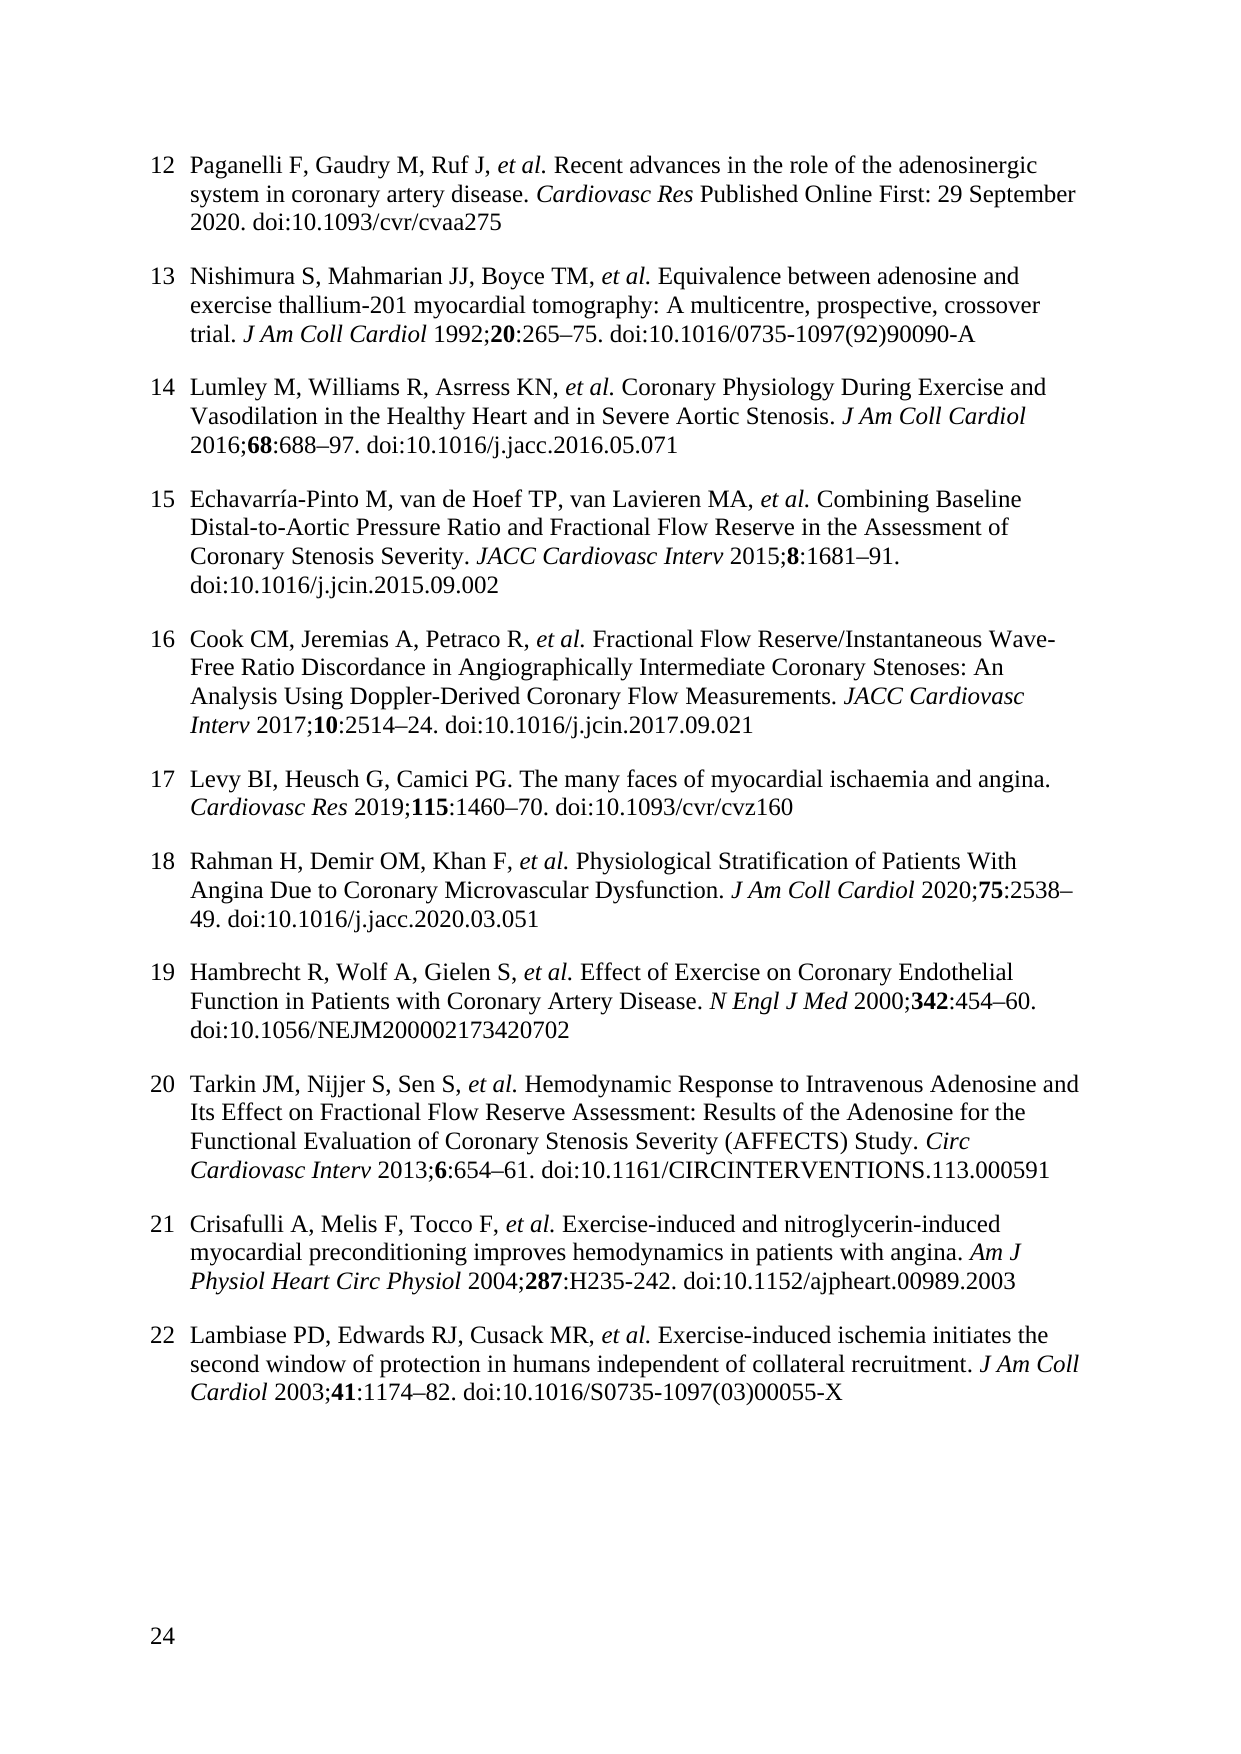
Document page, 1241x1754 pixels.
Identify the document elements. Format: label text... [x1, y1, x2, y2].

text 13 Nishimura S, Mahmarian JJ, Boyce TM, et al. Equivalence between adenosine and exercise thallium-201 myocardial tomography: A multicentre, prospective, crossover trial. J Am Coll Cardiol 1992;20:265–75. doi:10.1016/0735-1097(92)90090-A [150, 261, 1090, 347]
text 22 Lambiase PD, Edwards RJ, Cusack MR, et al. Exercise-induced ischemia initiates the second window of protection in humans independent of collateral recruitment. J Am Coll Cardiol 2003;41:1174–82. doi:10.1016/S0735-1097(03)00055-X [150, 1320, 1090, 1406]
text 15 Echavarría-Pinto M, van de Hoef TP, van Lavieren MA, et al. Combining Baseline Distal-to-Aortic Pressure Ratio and Fractional Flow Reserve in the Assessment of Coronary Stenosis Severity. JACC Cardiovasc Interv 2015;8:1681–91. doi:10.1016/j.jcin.2015.09.002 [150, 484, 1090, 599]
text 21 Crisafulli A, Melis F, Tocco F, et al. Exercise-induced and nitroglycerin-induced myocardial preconditioning improves hemodynamics in patients with angina. Am J Physiol Heart Circ Physiol 2004;287:H235-242. doi:10.1152/ajpheart.00989.2003 [150, 1209, 1090, 1295]
text 19 Hambrecht R, Wolf A, Gielen S, et al. Effect of Exercise on Coronary Endothelial Function in Patients with Coronary Artery Disease. N Engl J Med 2000;342:454–60. doi:10.1056/NEJM200002173420702 [150, 957, 1090, 1044]
text 14 Lumley M, Williams R, Asrress KN, et al. Coronary Physiology During Exercise and Vasodilation in the Healthy Heart and in Severe Aortic Stenosis. J Am Coll Cardiol 2016;68:688–97. doi:10.1016/j.jacc.2016.05.071 [150, 372, 1090, 459]
text 16 Cook CM, Jeremias A, Petraco R, et al. Fractional Flow Reserve/Instantaneous Wave-Free Ratio Discordance in Angiographically Intermediate Coronary Stenoses: An Analysis Using Doppler-Derived Coronary Flow Measurements. JACC Cardiovasc Interv 2017;10:2514–24. doi:10.1016/j.jcin.2017.09.021 [150, 624, 1090, 739]
text 20 Tarkin JM, Nijjer S, Sen S, et al. Hemodynamic Response to Intravenous Adenosine and Its Effect on Fractional Flow Reserve Assessment: Results of the Adenosine for the Functional Evaluation of Coronary Stenosis Severity (AFFECTS) Study. Circ Cardiovasc Interv 2013;6:654–61. doi:10.1161/CIRCINTERVENTIONS.113.000591 [150, 1069, 1090, 1184]
text 12 Paganelli F, Gaudry M, Ruf J, et al. Recent advances in the role of the adenosinergic system in coronary artery disease. Cardiovasc Res Published Online First: 29 September 2020. doi:10.1093/cvr/cvaa275 [150, 150, 1090, 236]
text 17 Levy BI, Heusch G, Camici PG. The many faces of myocardial ischaemia and angina. Cardiovasc Res 2019;115:1460–70. doi:10.1093/cvr/cvz160 [150, 764, 1090, 821]
text 18 Rahman H, Demir OM, Khan F, et al. Physiological Stratification of Patients With Angina Due to Coronary Microvascular Dysfunction. J Am Coll Cardiol 2020;75:2538–49. doi:10.1016/j.jacc.2020.03.051 [150, 846, 1090, 932]
